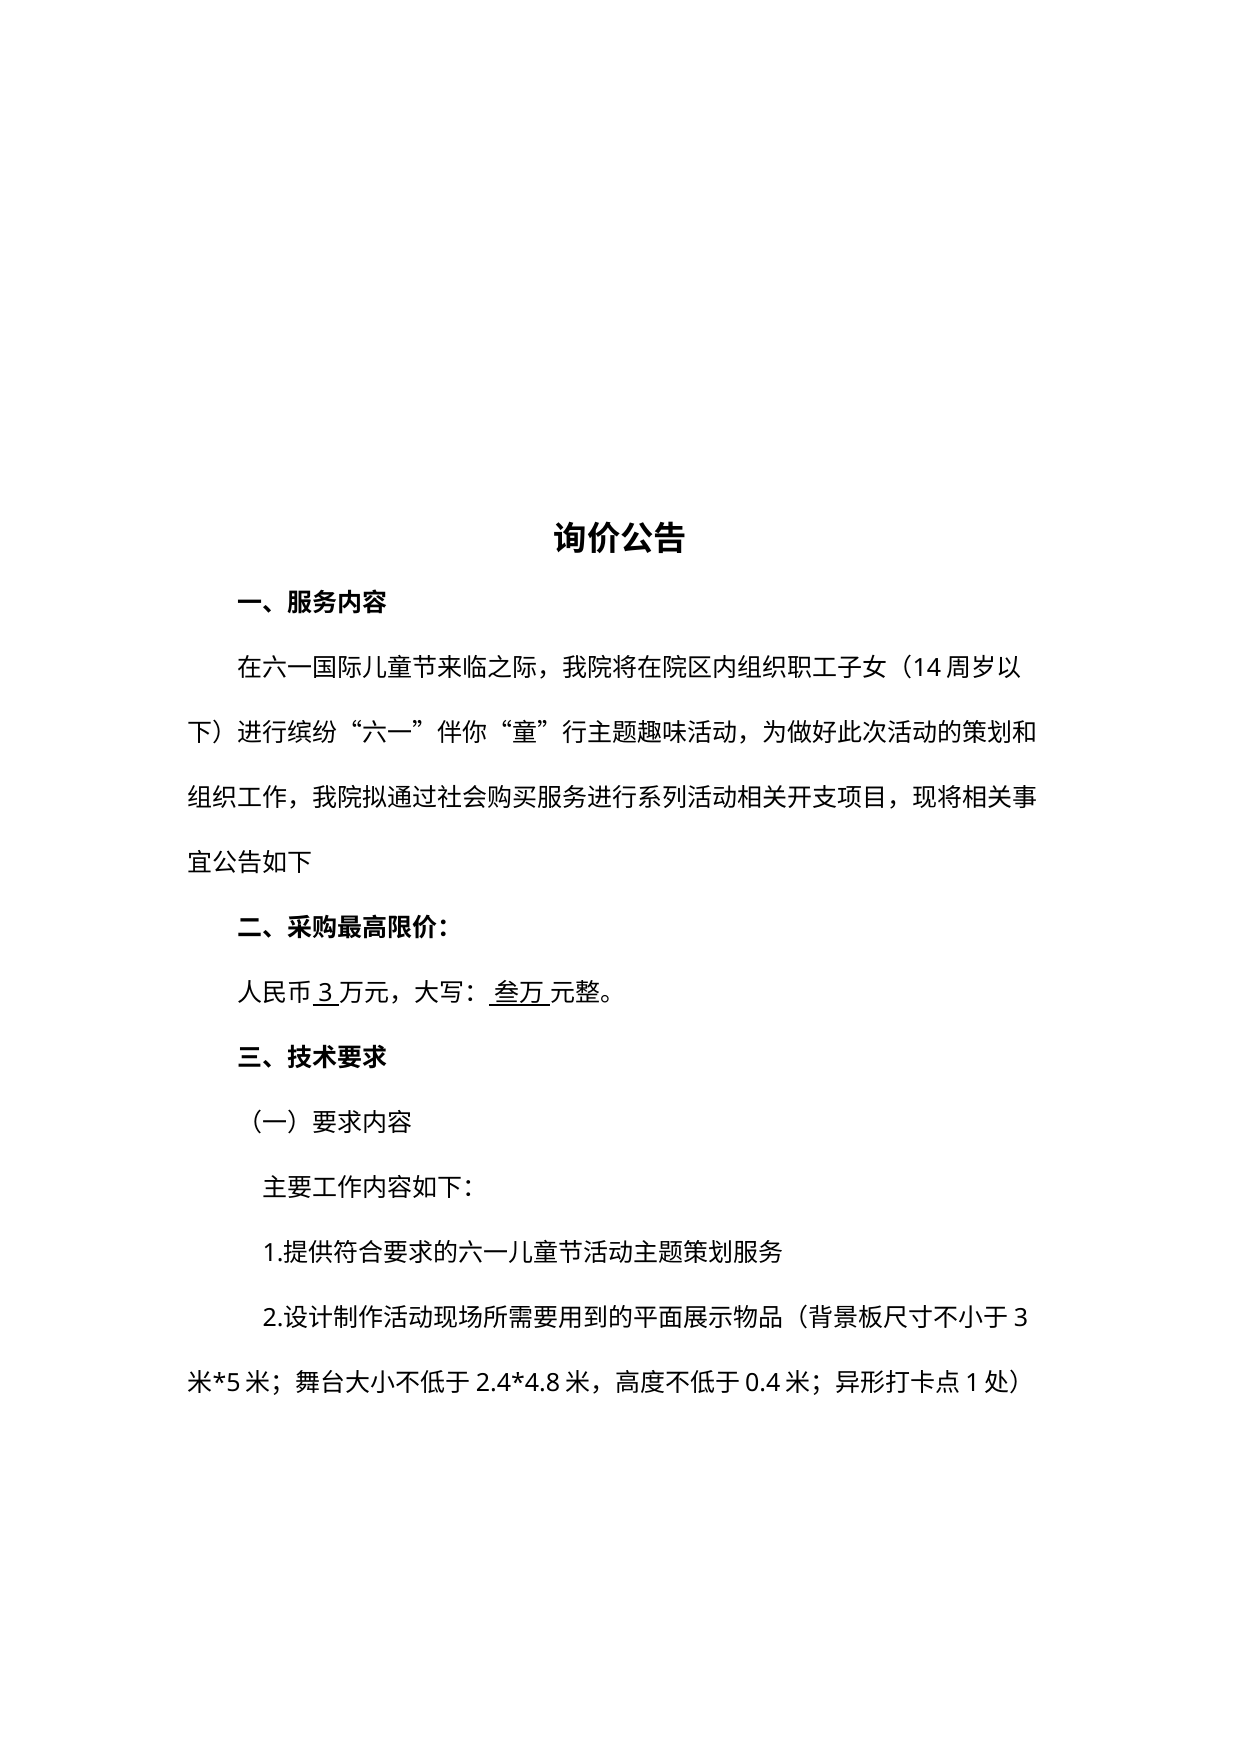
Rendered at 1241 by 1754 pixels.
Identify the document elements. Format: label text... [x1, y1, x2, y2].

text 1.提供符合要求的六一儿童节活动主题策划服务 [187, 1218, 1053, 1283]
text 三、技术要求 [187, 1023, 1053, 1088]
text 一、服务内容 [187, 568, 1053, 633]
list （一）要求内容 [187, 1088, 1053, 1153]
list 人民币 3 万元，大写： 叁万 元整。 [187, 958, 1053, 1023]
list 采购最高限价： [187, 893, 1053, 958]
list 主要工作内容如下： [187, 1153, 1053, 1218]
text 询价公告 [187, 503, 1053, 568]
text 在六一国际儿童节来临之际，我院将在院区内组织职工子女（14周岁以下）进行缤纷“六一”伴你“童”行主题趣味活动，为做好此次活动的策划和组织工作，我院拟通过社会购买服务进行系列活动相关开支项目，现将相关事宜公告如下 [187, 633, 1053, 893]
text 2.设计制作活动现场所需要用到的平面展示物品（背景板尺寸不小于3米*5米；舞台大小不低于2.4*4.8米，高度不低于0.4米；异形打卡点1处） [187, 1283, 1053, 1413]
